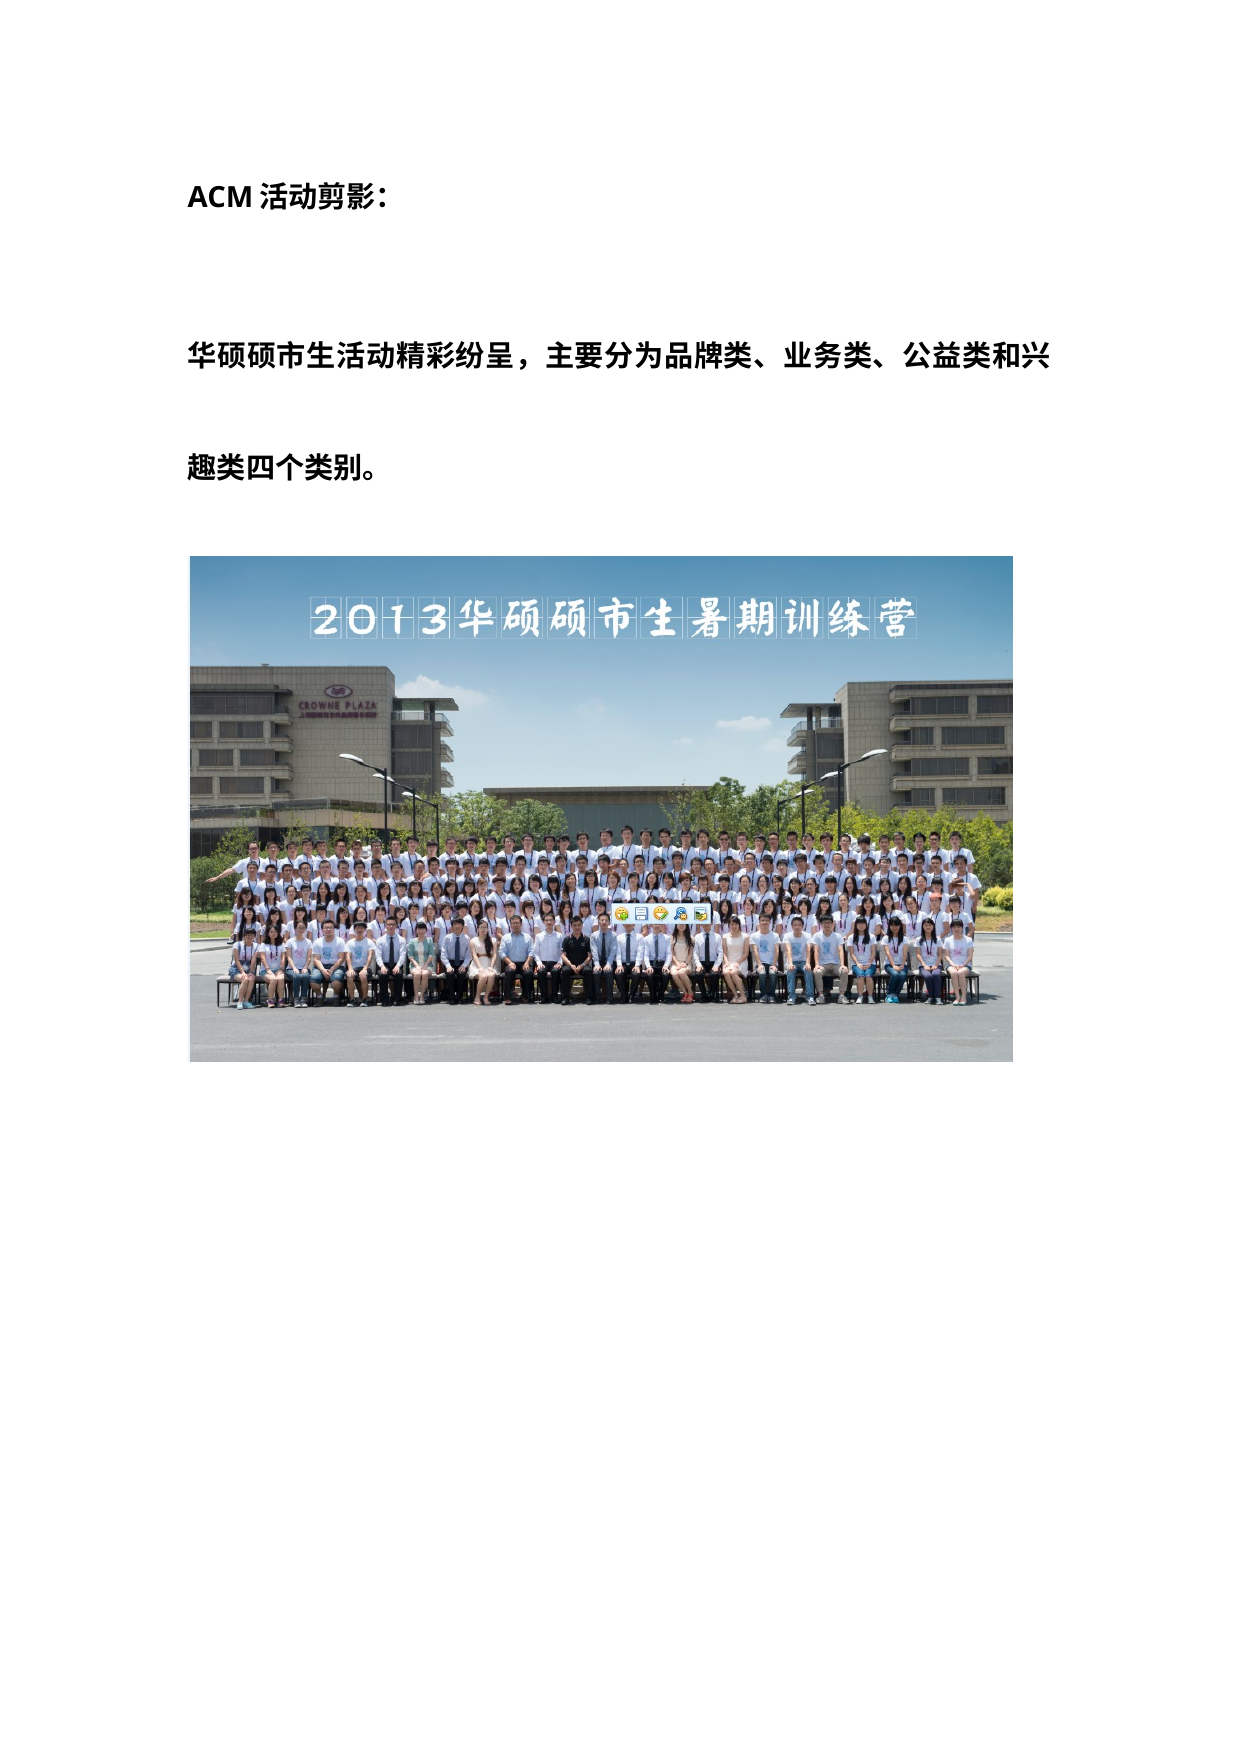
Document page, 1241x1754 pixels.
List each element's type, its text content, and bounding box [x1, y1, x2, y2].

subtitle 华硕硕市生活动精彩纷呈，主要分为品牌类、业务类、公益类和兴趣类四个类别。 [187, 321, 1053, 498]
picture [187, 556, 1013, 1062]
subtitle ACM活动剪影： [187, 162, 1053, 227]
